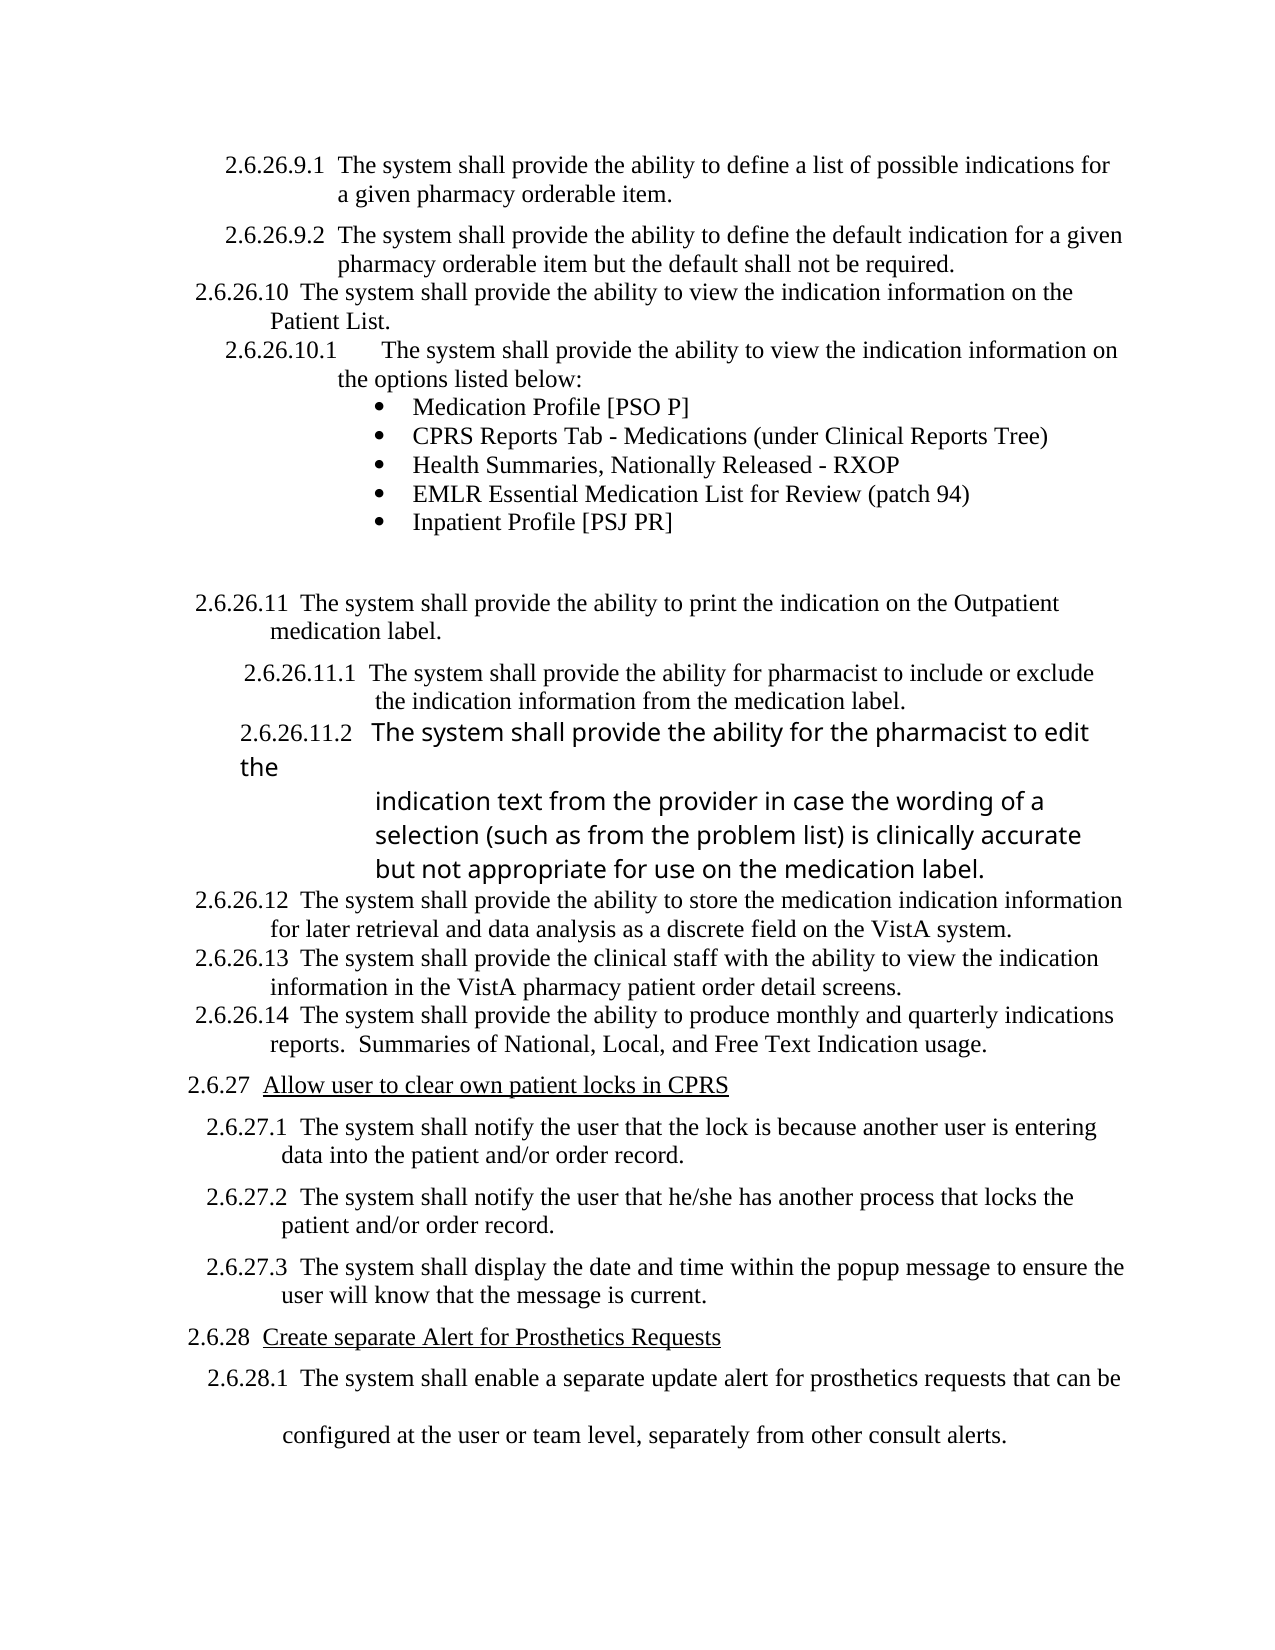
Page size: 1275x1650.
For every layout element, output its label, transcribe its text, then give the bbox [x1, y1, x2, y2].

list The system shall notify the user that the lock is because another user is entering data into the patient and/or order record. [206, 1112, 1125, 1169]
text 2.6.26.11.1 The system shall provide the ability for pharmacist to include or exclude [244, 658, 1125, 686]
list The system shall provide the ability to view the indication information on the options listed below: [225, 335, 1125, 392]
list Create separate Alert for Prosthetics Requests [187, 1322, 1125, 1350]
list Health Summaries, Nationally Released - RXOP [375, 450, 1125, 479]
text indication text from the provider in case the wording of a selection (such as from the problem list) is clinically accurate but not appropriate for use on the medication label. [375, 783, 1125, 885]
list EMLR Essential Medication List for Review (patch 94) [375, 479, 1125, 507]
list The system shall provide the ability to view the indication information on the Patient List. [195, 277, 1125, 335]
list The system shall display the date and time within the popup message to ensure the user will know that the message is current. [206, 1252, 1125, 1309]
list The system shall notify the user that he/she has another process that locks the patient and/or order record. [206, 1182, 1125, 1239]
list Medication Profile [PSO P] [375, 392, 1125, 421]
list Inpatient Profile [PSJ PR] [375, 507, 1125, 536]
text configured at the user or team level, separately from other consult alerts. [282, 1420, 1125, 1449]
list The system shall provide the clinical staff with the ability to view the indication information in the VistA pharmacy patient order detail screens. [195, 943, 1125, 1000]
list The system shall enable a separate update alert for prosthetics requests that can be [207, 1363, 1125, 1420]
list CPRS Reports Tab - Medications (under Clinical Reports Tree) [375, 421, 1125, 450]
text the indication information from the medication label. [375, 686, 1125, 715]
list The system shall provide the ability to print the indication on the Outpatient medication label. [195, 588, 1125, 645]
list Allow user to clear own patient locks in CPRS [187, 1070, 1125, 1099]
list The system shall provide the ability to store the medication indication information for later retrieval and data analysis as a discrete field on the VistA system. [195, 885, 1125, 943]
list The system shall provide the ability to produce monthly and quarterly indications reports. Summaries of National, Local, and Free Text Indication usage. [195, 1000, 1125, 1058]
list The system shall provide the ability to define a list of possible indications for a given pharmacy orderable item. [225, 150, 1125, 207]
text 2.6.26.11.2 The system shall provide the ability for the pharmacist to edit the [240, 715, 1125, 783]
list The system shall provide the ability to define the default indication for a given pharmacy orderable item but the default shall not be required. [225, 220, 1125, 277]
